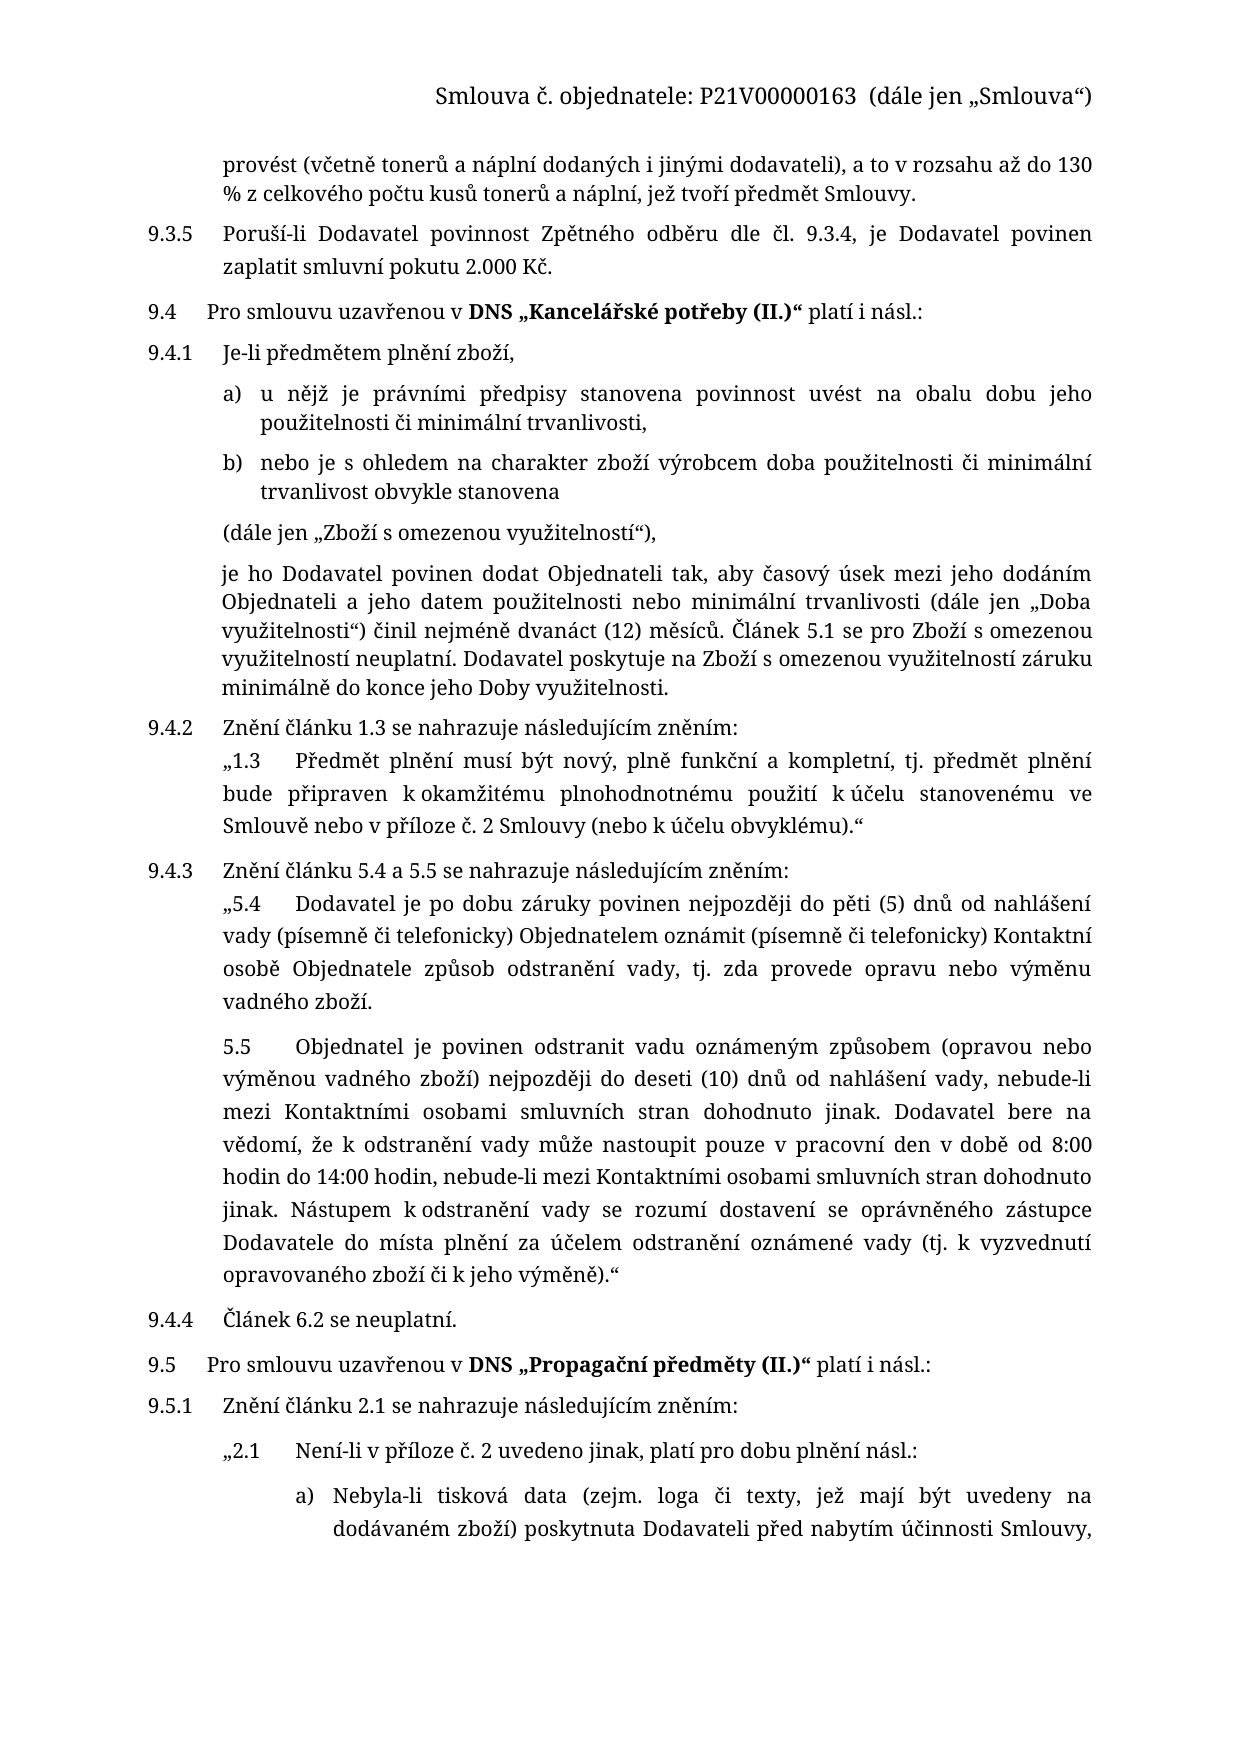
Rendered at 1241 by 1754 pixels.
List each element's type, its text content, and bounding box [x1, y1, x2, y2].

list u nějž je právními předpisy stanovena povinnost uvést na obalu dobu jeho použitelnosti či minimální trvanlivosti, [223, 379, 1093, 436]
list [295, 1482, 1093, 1543]
list Pro smlouvu uzavřenou v DNS „Kancelářské potřeby (II.)“ platí i násl.: [148, 297, 1093, 326]
list „5.4 Dodavatel je po dobu záruky povinen nejpozději do pěti (5) dnů od nahlášení vady (písemně či telefonicky) Objednatelem oznámit (písemně či telefonicky) Kontaktní osobě Objednatele způsob odstranění vady, tj. zda provede opravu nebo výměnu vadného zboží. [223, 889, 1093, 1015]
text je ho Dodavatel povinen dodat Objednateli tak, aby časový úsek mezi jeho dodáním Objednateli a jeho datem použitelnosti nebo minimální trvanlivosti (dále jen „Doba využitelnosti“) činil nejméně dvanáct (12) měsíců. Článek 5.1 se pro Zboží s omezenou využitelností neuplatní. Dodavatel poskytuje na Zboží s omezenou využitelností záruku minimálně do konce jeho Doby využitelnosti. [221, 559, 1093, 701]
list nebo je s ohledem na charakter zboží výrobcem doba použitelnosti či minimální trvanlivost obvykle stanovena [223, 448, 1093, 505]
list Znění článku 1.3 se nahrazuje následujícím zněním: [148, 713, 1093, 742]
list Pro smlouvu uzavřenou v DNS „Propagační předměty (II.)“ platí i násl.: [148, 1350, 1093, 1379]
list Článek 6.2 se neuplatní. [148, 1305, 1093, 1334]
list Poruší-li Dodavatel povinnost Zpětného odběru dle čl. 9.3.4, je Dodavatel povinen zaplatit smluvní pokutu 2.000 Kč. [148, 219, 1093, 281]
list Znění článku 2.1 se nahrazuje následujícím zněním: [148, 1391, 1093, 1420]
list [148, 150, 1093, 207]
list „2.1 Není-li v příloze č. 2 uvedeno jinak, platí pro dobu plnění násl.: [223, 1436, 1093, 1465]
list 5.5 Objednatel je povinen odstranit vadu oznámeným způsobem (opravou nebo výměnou vadného zboží) nejpozději do deseti (10) dnů od nahlášení vady, nebude-li mezi Kontaktními osobami smluvních stran dohodnuto jinak. Dodavatel bere na vědomí, že k odstranění vady může nastoupit pouze v pracovní den v době od 8:00 hodin do 14:00 hodin, nebude-li mezi Kontaktními osobami smluvních stran dohodnuto jinak. Nástupem k odstranění vady se rozumí dostavení se oprávněného zástupce Dodavatele do místa plnění za účelem odstranění oznámené vady (tj. k vyzvednutí opravovaného zboží či k jeho výměně).“ [223, 1032, 1093, 1289]
list Znění článku 5.4 a 5.5 se nahrazuje následujícím zněním: [148, 856, 1093, 885]
text (dále jen „Zboží s omezenou využitelností“), [223, 518, 1093, 546]
list „1.3 Předmět plnění musí být nový, plně funkční a kompletní, tj. předmět plnění bude připraven k okamžitému plnohodnotnému použití k účelu stanovenému ve Smlouvě nebo v příloze č. 2 Smlouvy (nebo k účelu obvyklému).“ [223, 746, 1093, 840]
list Je-li předmětem plnění zboží, [148, 338, 1093, 367]
